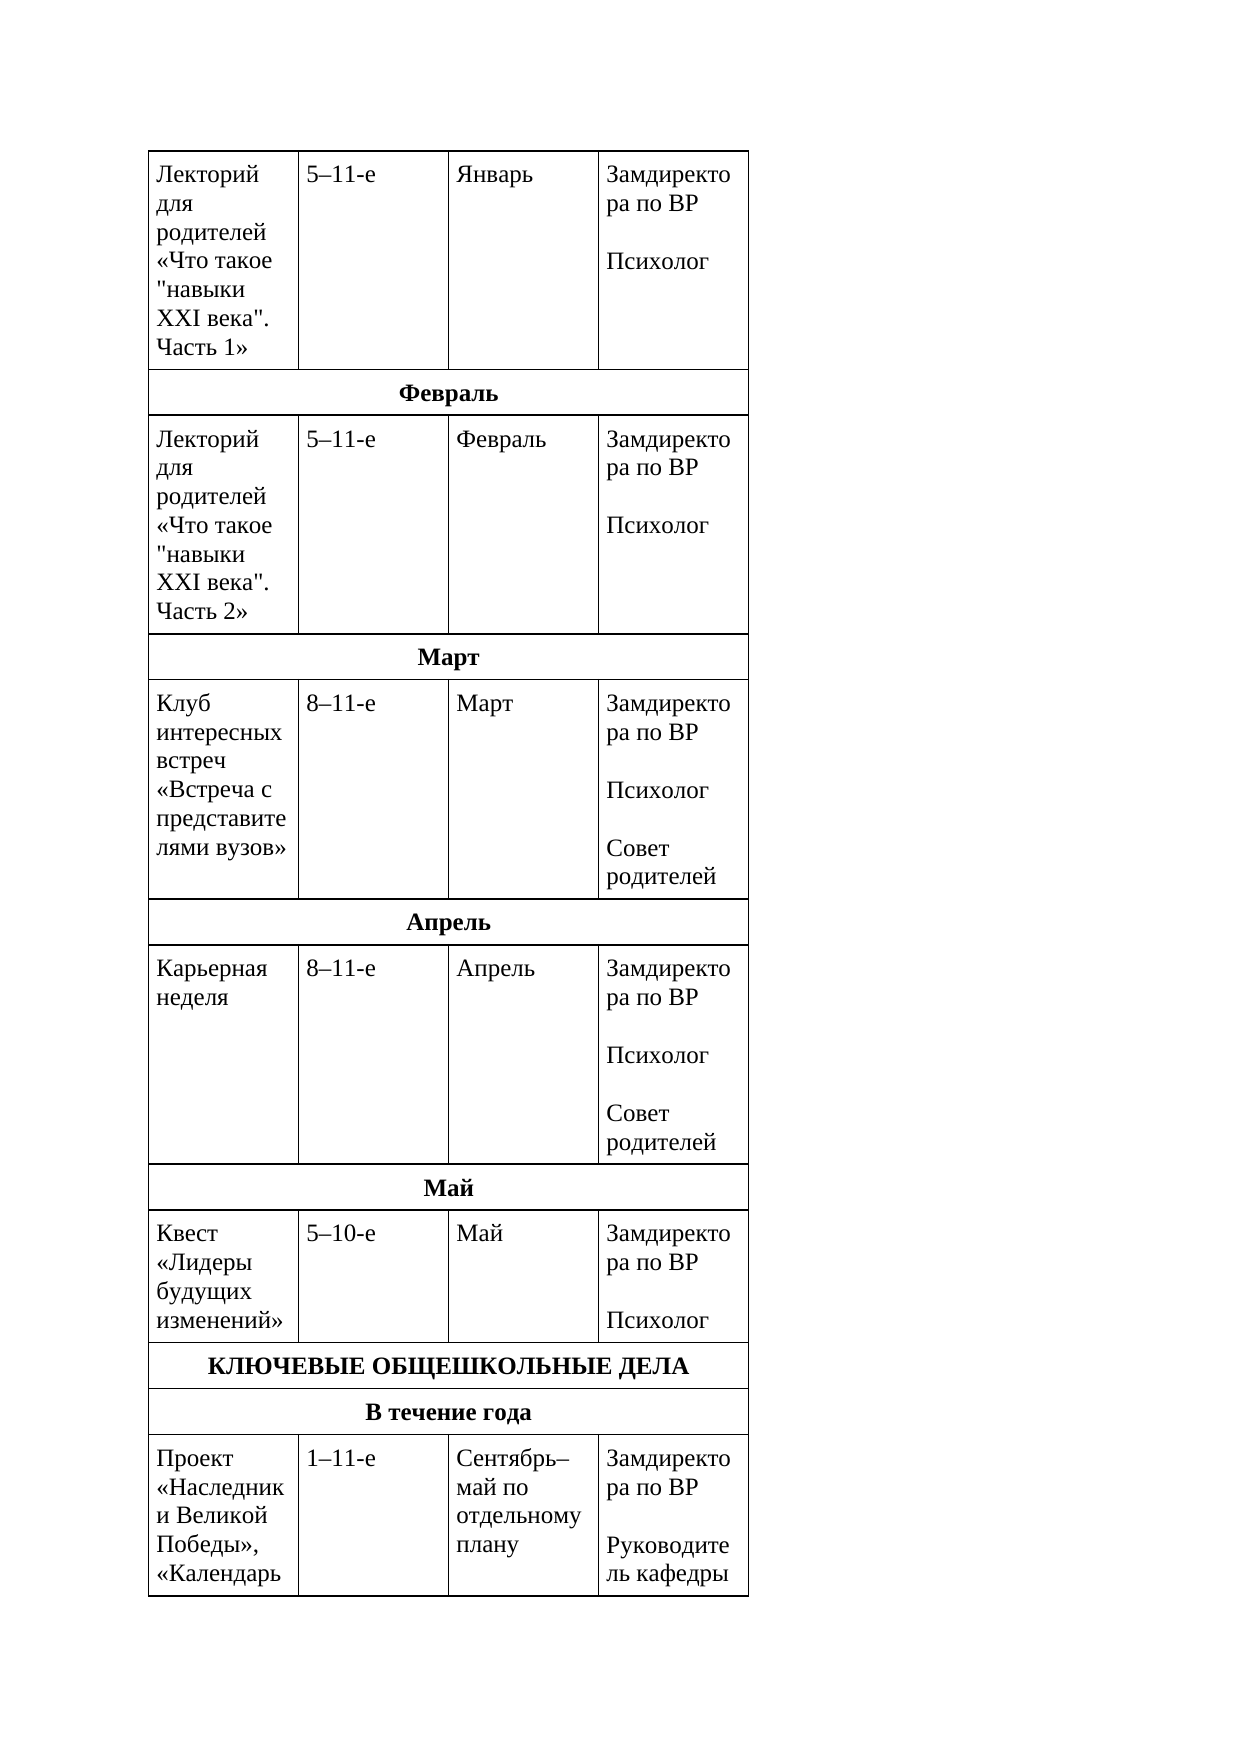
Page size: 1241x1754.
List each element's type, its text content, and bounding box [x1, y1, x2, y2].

table_cell 5–11-е [299, 416, 448, 633]
table_cell Март [449, 680, 598, 898]
table_cell Замдиректора по ВР Психолог [599, 1211, 748, 1342]
table_cell Апрель [449, 946, 598, 1163]
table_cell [149, 1435, 298, 1595]
table_cell Замдиректора по ВР Психолог Совет родителей [599, 946, 748, 1163]
table_cell Карьерная неделя [149, 946, 298, 1163]
table_cell 8–11-е [299, 946, 448, 1163]
table_cell 8–11-е [299, 680, 448, 898]
table_cell В течение года [149, 1389, 748, 1434]
table_cell Квест «Лидеры будущих изменений» [149, 1211, 298, 1342]
table_cell Март [149, 635, 748, 679]
table_cell Клуб интересных встреч «Встреча с представителями вузов» [149, 680, 298, 898]
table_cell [449, 1435, 598, 1595]
table_cell 5–10-е [299, 1211, 448, 1342]
table_cell 5–11-е [299, 152, 448, 368]
table_cell Февраль [449, 416, 598, 633]
table_cell Замдиректора по ВР Психолог Совет родителей [599, 680, 748, 898]
table_cell Май [449, 1211, 598, 1342]
table_cell Лекторий для родителей «Что такое "навыки XXI века". Часть 2» [149, 416, 298, 633]
table_cell Замдиректора по ВР Психолог [599, 416, 748, 633]
table_cell Февраль [149, 370, 748, 414]
table_cell Январь [449, 152, 598, 368]
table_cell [599, 1435, 748, 1595]
table_cell Лекторий для родителей «Что такое "навыки XXI века". Часть 1» [149, 152, 298, 368]
table_cell Апрель [149, 900, 748, 944]
table_cell Замдиректора по ВР Психолог [599, 152, 748, 368]
table_cell Май [149, 1165, 748, 1209]
table_cell 1–11-е [299, 1435, 448, 1595]
table_cell КЛЮЧЕВЫЕ ОБЩЕШКОЛЬНЫЕ ДЕЛА [149, 1343, 748, 1388]
